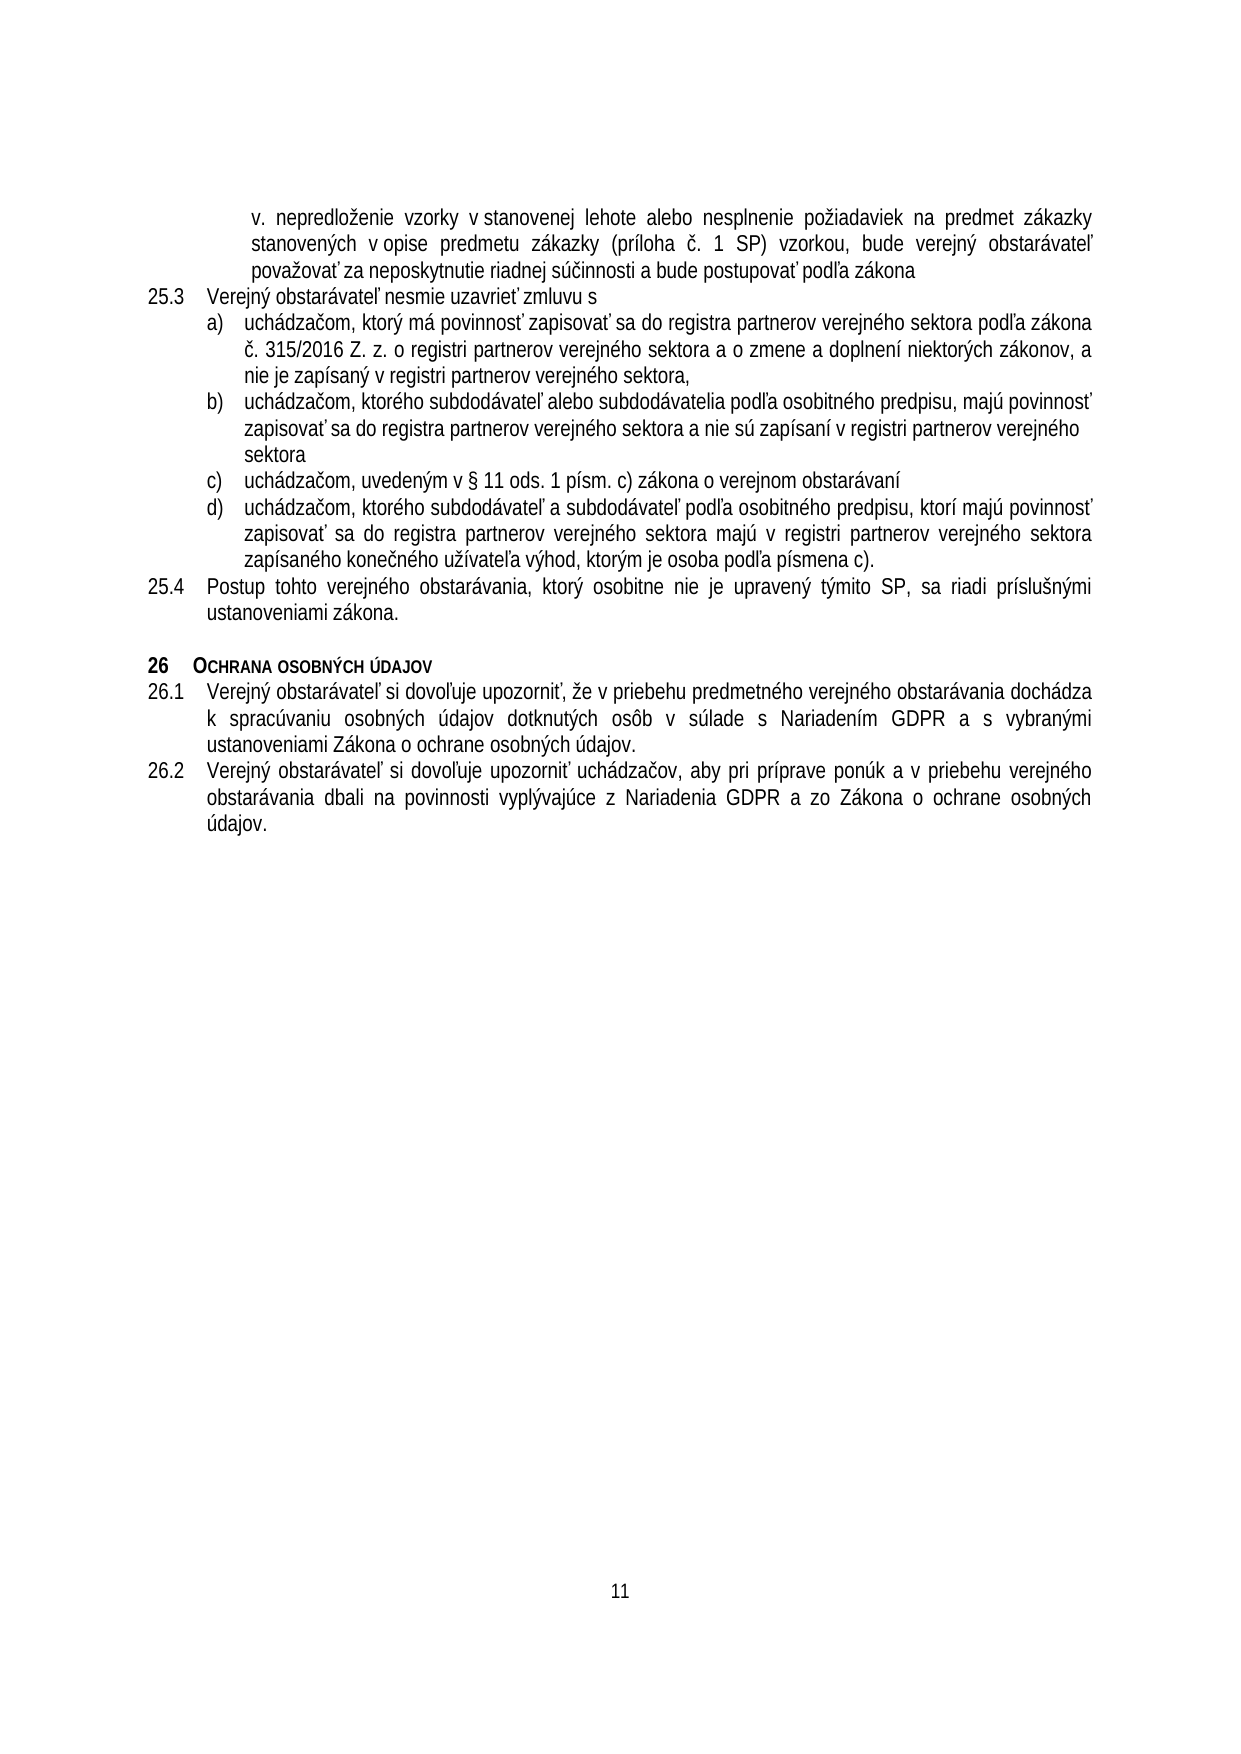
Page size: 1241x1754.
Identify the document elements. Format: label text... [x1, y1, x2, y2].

list uchádzačom, ktorý má povinnosť zapisovať sa do registra partnerov verejného sektora podľa zákona č. 315/2016 Z. z. o registri partnerov verejného sektora a o zmene a doplnení niektorých zákonov, a nie je zapísaný v registri partnerov verejného sektora, [207, 309, 1093, 388]
list uchádzačom, ktorého subdodávateľ alebo subdodávatelia podľa osobitného predpisu, majú povinnosť zapisovať sa do registra partnerov verejného sektora a nie sú zapísaní v registri partnerov verejného sektora [207, 388, 1093, 467]
list Verejný obstarávateľ si dovoľuje upozorniť, že v priebehu predmetného verejného obstarávania dochádza k spracúvaniu osobných údajov dotknutých osôb v súlade s Nariadením GDPR a s vybranými ustanoveniami Zákona o ochrane osobných údajov. [148, 678, 1093, 757]
list Postup tohto verejného obstarávania, ktorý osobitne nie je upravený týmito SP, sa riadi príslušnými ustanoveniami zákona. [148, 573, 1093, 626]
list uchádzačom, ktorého subdodávateľ a subdodávateľ podľa osobitného predpisu, ktorí majú povinnosť zapisovať sa do registra partnerov verejného sektora majú v registri partnerov verejného sektora zapísaného konečného užívateľa výhod, ktorým je osoba podľa písmena c). [207, 494, 1093, 573]
subtitle Ochrana osobných údajov [148, 652, 1093, 678]
list Verejný obstarávateľ si dovoľuje upozorniť uchádzačov, aby pri príprave ponúk a v priebehu verejného obstarávania dbali na povinnosti vyplývajúce z Nariadenia GDPR a zo Zákona o ochrane osobných údajov. [148, 757, 1093, 836]
list uchádzačom, uvedeným v § 11 ods. 1 písm. c) zákona o verejnom obstarávaní [207, 467, 1093, 494]
list v. nepredloženie vzorky v stanovenej lehote alebo nesplnenie požiadaviek na predmet zákazky stanovených v opise predmetu zákazky (príloha č. 1 SP) vzorkou, bude verejný obstarávateľ považovať za neposkytnutie riadnej súčinnosti a bude postupovať podľa zákona [251, 204, 1093, 283]
list Verejný obstarávateľ nesmie uzavrieť zmluvu s [148, 283, 1093, 309]
